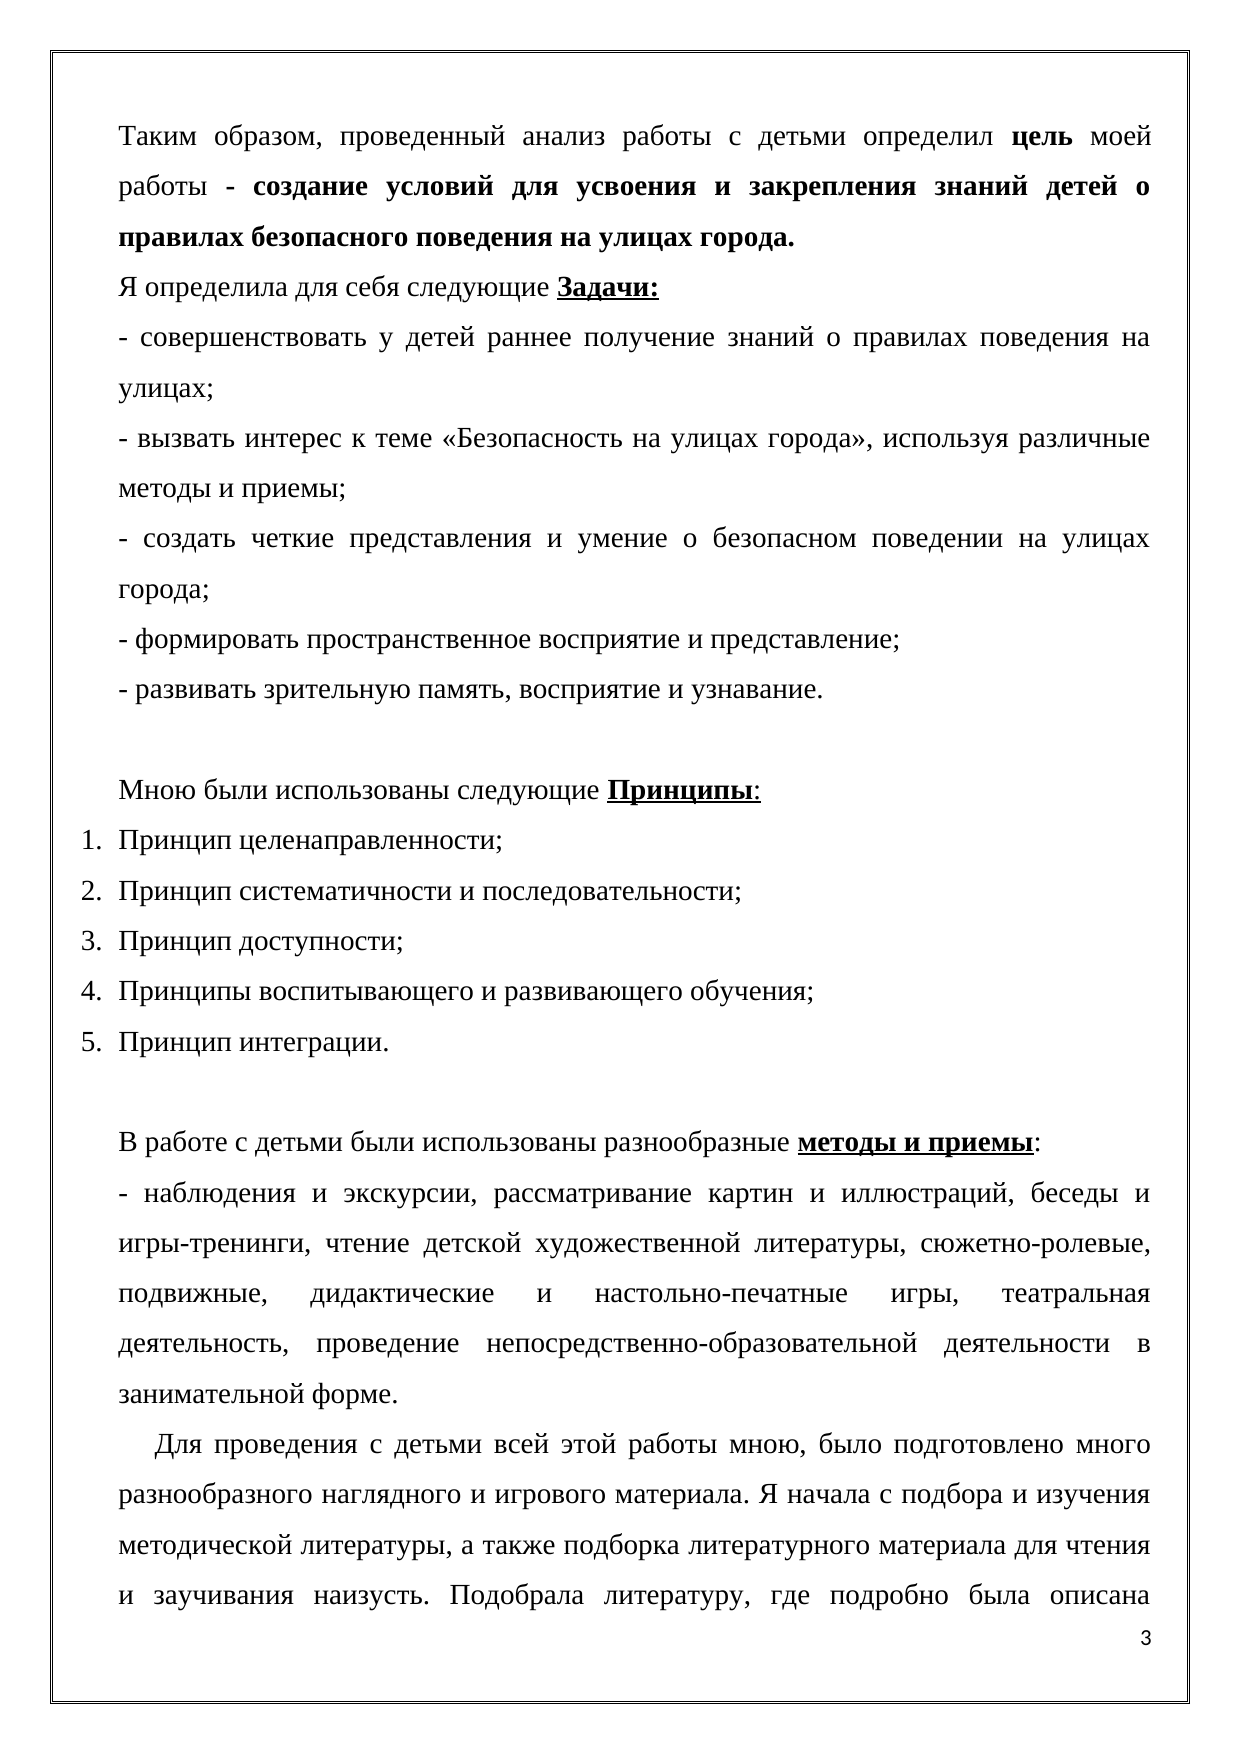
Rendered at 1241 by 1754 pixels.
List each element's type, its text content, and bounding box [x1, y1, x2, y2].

text Мною были использованы следующие Принципы: [118, 772, 1152, 806]
list Принцип интеграции. [81, 1024, 1152, 1057]
text - формировать пространственное восприятие и представление; [118, 621, 1152, 655]
text - развивать зрительную память, восприятие и узнавание. [118, 672, 1152, 705]
text В работе с детьми были использованы разнообразные методы и приемы: [118, 1124, 1152, 1158]
list Принцип целенаправленности; [81, 822, 1152, 856]
text - создать четкие представления и умение о безопасном поведении на улицах города; [118, 521, 1152, 604]
list Принципы воспитывающего и развивающего обучения; [81, 973, 1152, 1007]
text Я определила для себя следующие Задачи: [118, 269, 1152, 303]
text - наблюдения и экскурсии, рассматривание картин и иллюстраций, беседы и игры-тренинги, чтение детской художественной литературы, сюжетно-ролевые, подвижные, дидактические и настольно-печатные игры, театральная деятельность, проведение непосредственно-образовательной деятельности в занимательной форме. [118, 1175, 1152, 1409]
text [118, 1426, 1152, 1611]
list Принцип систематичности и последовательности; [81, 873, 1152, 906]
text Таким образом, проведенный анализ работы с детьми определил цель моей работы - создание условий для усвоения и закрепления знаний детей о правилах безопасного поведения на улицах города. [118, 118, 1152, 252]
list Принцип доступности; [81, 923, 1152, 957]
text - вызвать интерес к теме «Безопасность на улицах города», используя различные методы и приемы; [118, 420, 1152, 504]
text - совершенствовать у детей раннее получение знаний о правилах поведения на улицах; [118, 319, 1152, 403]
